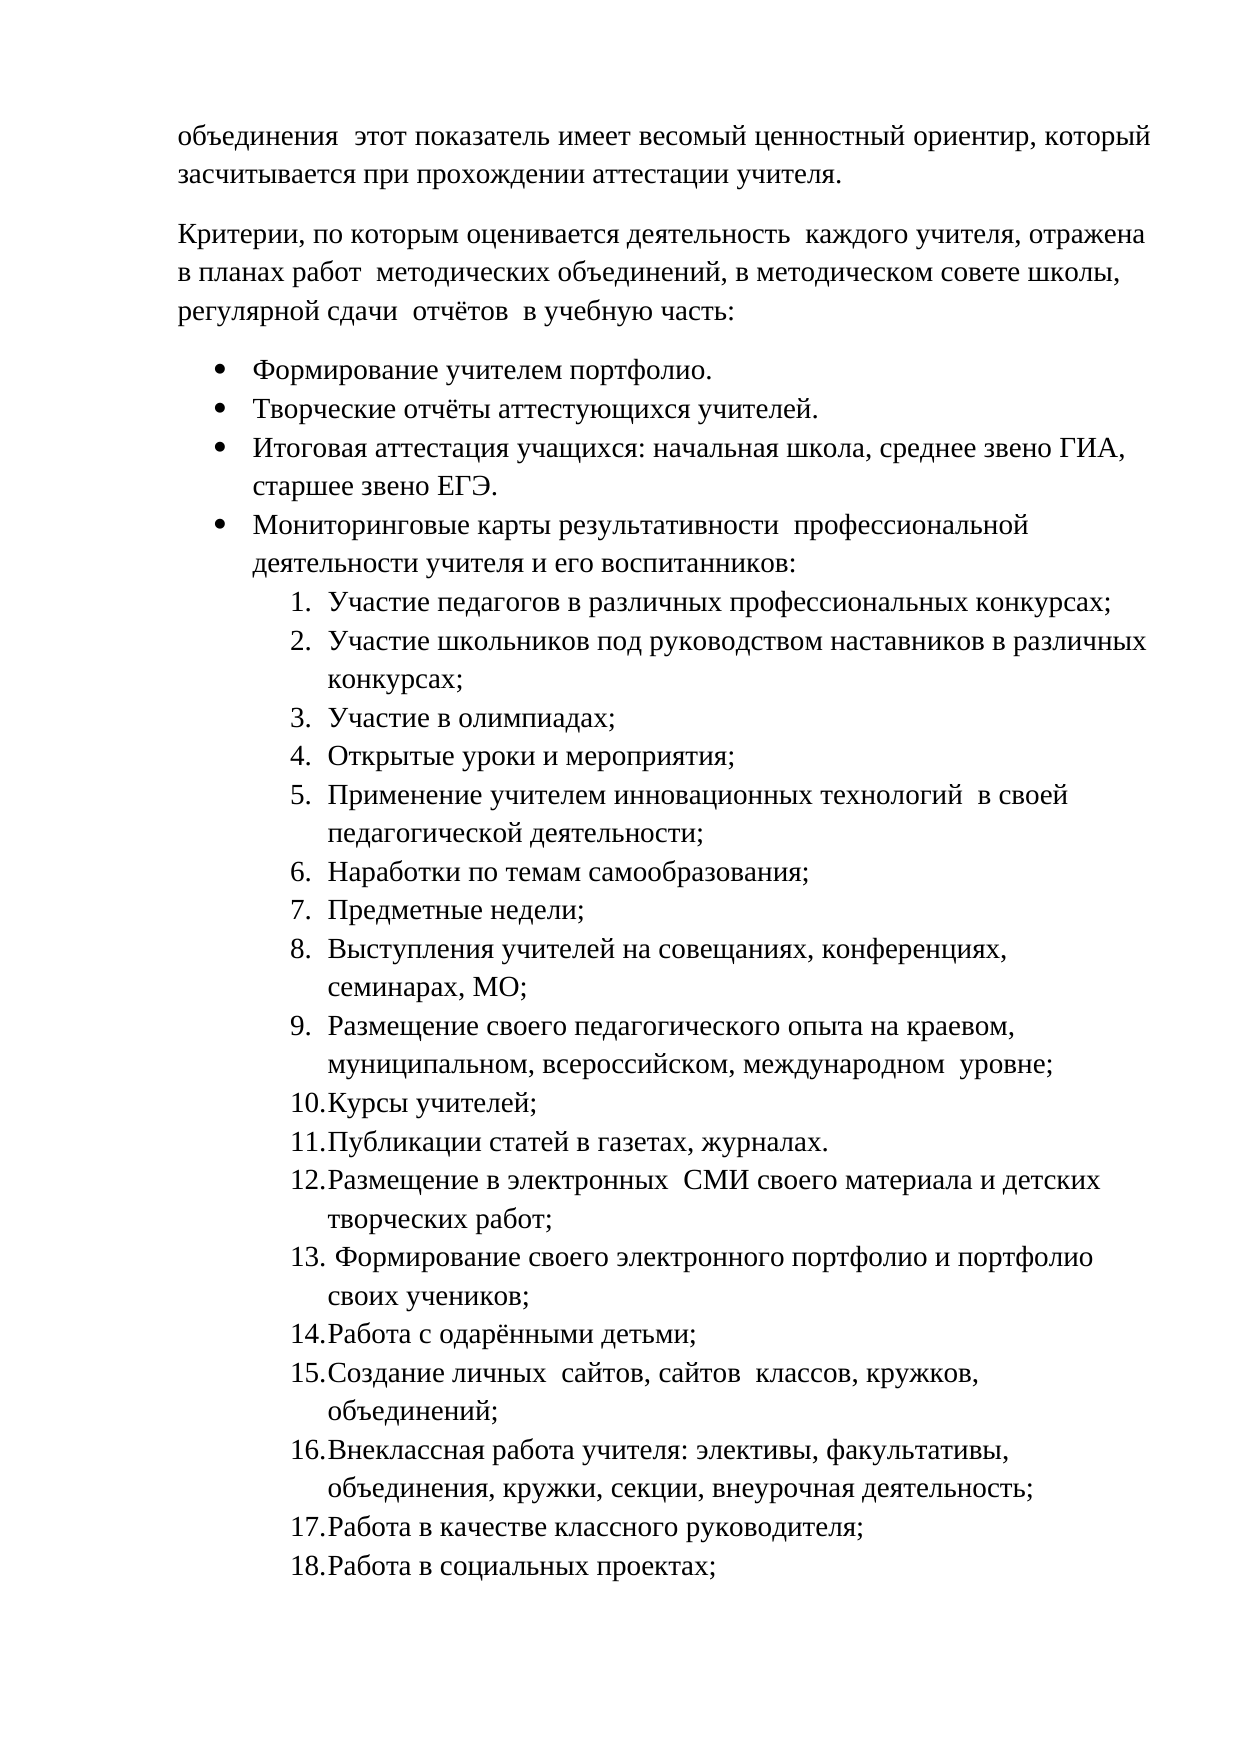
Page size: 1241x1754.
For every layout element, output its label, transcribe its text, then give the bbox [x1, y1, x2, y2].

list Формирование своего электронного портфолио и портфолио своих учеников; [290, 1239, 1152, 1311]
list Работа с одарёнными детьми; [290, 1316, 1152, 1350]
list Мониторинговые карты результативности профессиональной деятельности учителя и его воспитанников: [215, 507, 1152, 579]
list Участие в олимпиадах; [290, 700, 1152, 733]
list Предметные недели; [290, 892, 1152, 926]
list Размещение в электронных СМИ своего материала и детских творческих работ; [290, 1162, 1152, 1234]
list Наработки по темам самообразования; [290, 854, 1152, 887]
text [177, 118, 1152, 190]
list Работа в качестве классного руководителя; [290, 1509, 1152, 1543]
text Критерии, по которым оценивается деятельность каждого учителя, отражена в планах работ методических объединений, в методическом совете школы, регулярной сдачи отчётов в учебную часть: [177, 216, 1152, 327]
list Внеклассная работа учителя: элективы, факультативы, объединения, кружки, секции, внеурочная деятельность; [290, 1432, 1152, 1504]
list Участие школьников под руководством наставников в различных конкурсах; [290, 623, 1152, 695]
list Открытые уроки и мероприятия; [290, 738, 1152, 772]
list Участие педагогов в различных профессиональных конкурсах; [290, 584, 1152, 618]
list Итоговая аттестация учащихся: начальная школа, среднее звено ГИА, старшее звено ЕГЭ. [215, 430, 1152, 502]
list Применение учителем инновационных технологий в своей педагогической деятельности; [290, 777, 1152, 849]
list Создание личных сайтов, сайтов классов, кружков, объединений; [290, 1355, 1152, 1427]
list Формирование учителем портфолио. [215, 352, 1152, 386]
list Размещение своего педагогического опыта на краевом, муниципальном, всероссийском, международном уровне; [290, 1008, 1152, 1080]
list Выступления учителей на совещаниях, конференциях, семинарах, МО; [290, 931, 1152, 1003]
list Публикации статей в газетах, журналах. [290, 1124, 1152, 1157]
list Творческие отчёты аттестующихся учителей. [215, 391, 1152, 425]
list Работа в социальных проектах; [290, 1548, 1152, 1581]
list Курсы учителей; [290, 1085, 1152, 1119]
